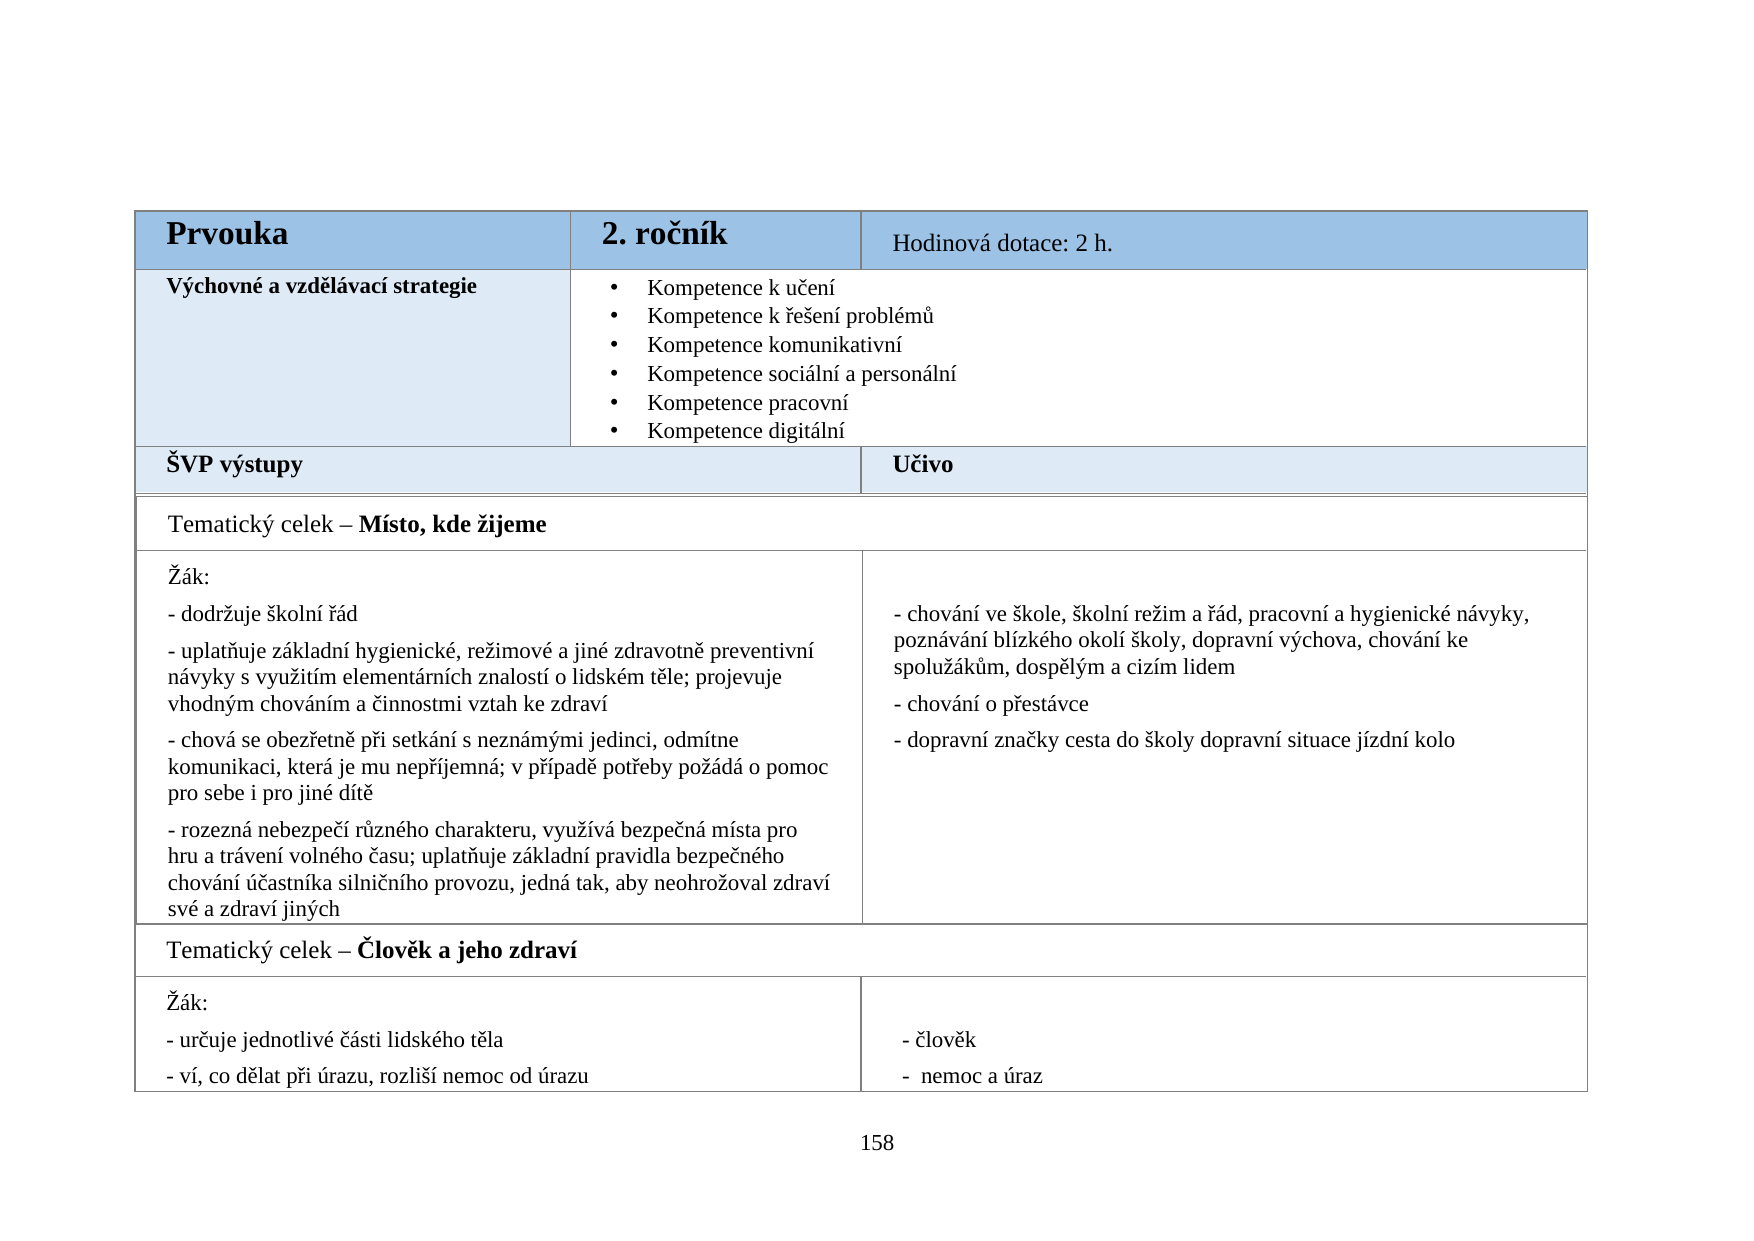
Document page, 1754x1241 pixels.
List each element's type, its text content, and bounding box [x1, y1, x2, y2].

table_cell Tematický celek – Člověk a jeho zdraví [136, 925, 1587, 976]
table_header Hodinová dotace: 2 h. [862, 212, 1587, 269]
table_cell Učivo [862, 446, 1587, 492]
table_cell Výchovné a vzdělávací strategie [136, 270, 570, 446]
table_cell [136, 977, 860, 1091]
table_cell ŠVP výstupy [136, 447, 860, 492]
table_header Prvouka [136, 212, 570, 269]
table_cell Tematický celek – Člověk a jeho zdraví [137, 497, 1587, 923]
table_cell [862, 976, 1587, 1091]
table_cell Kompetence k učení Kompetence k řešení problémů Kompetence komunikativní Kompetence sociální a personální Kompetence pracovní Kompetence digitální [571, 269, 1587, 446]
table_header 2. ročník [571, 212, 860, 269]
